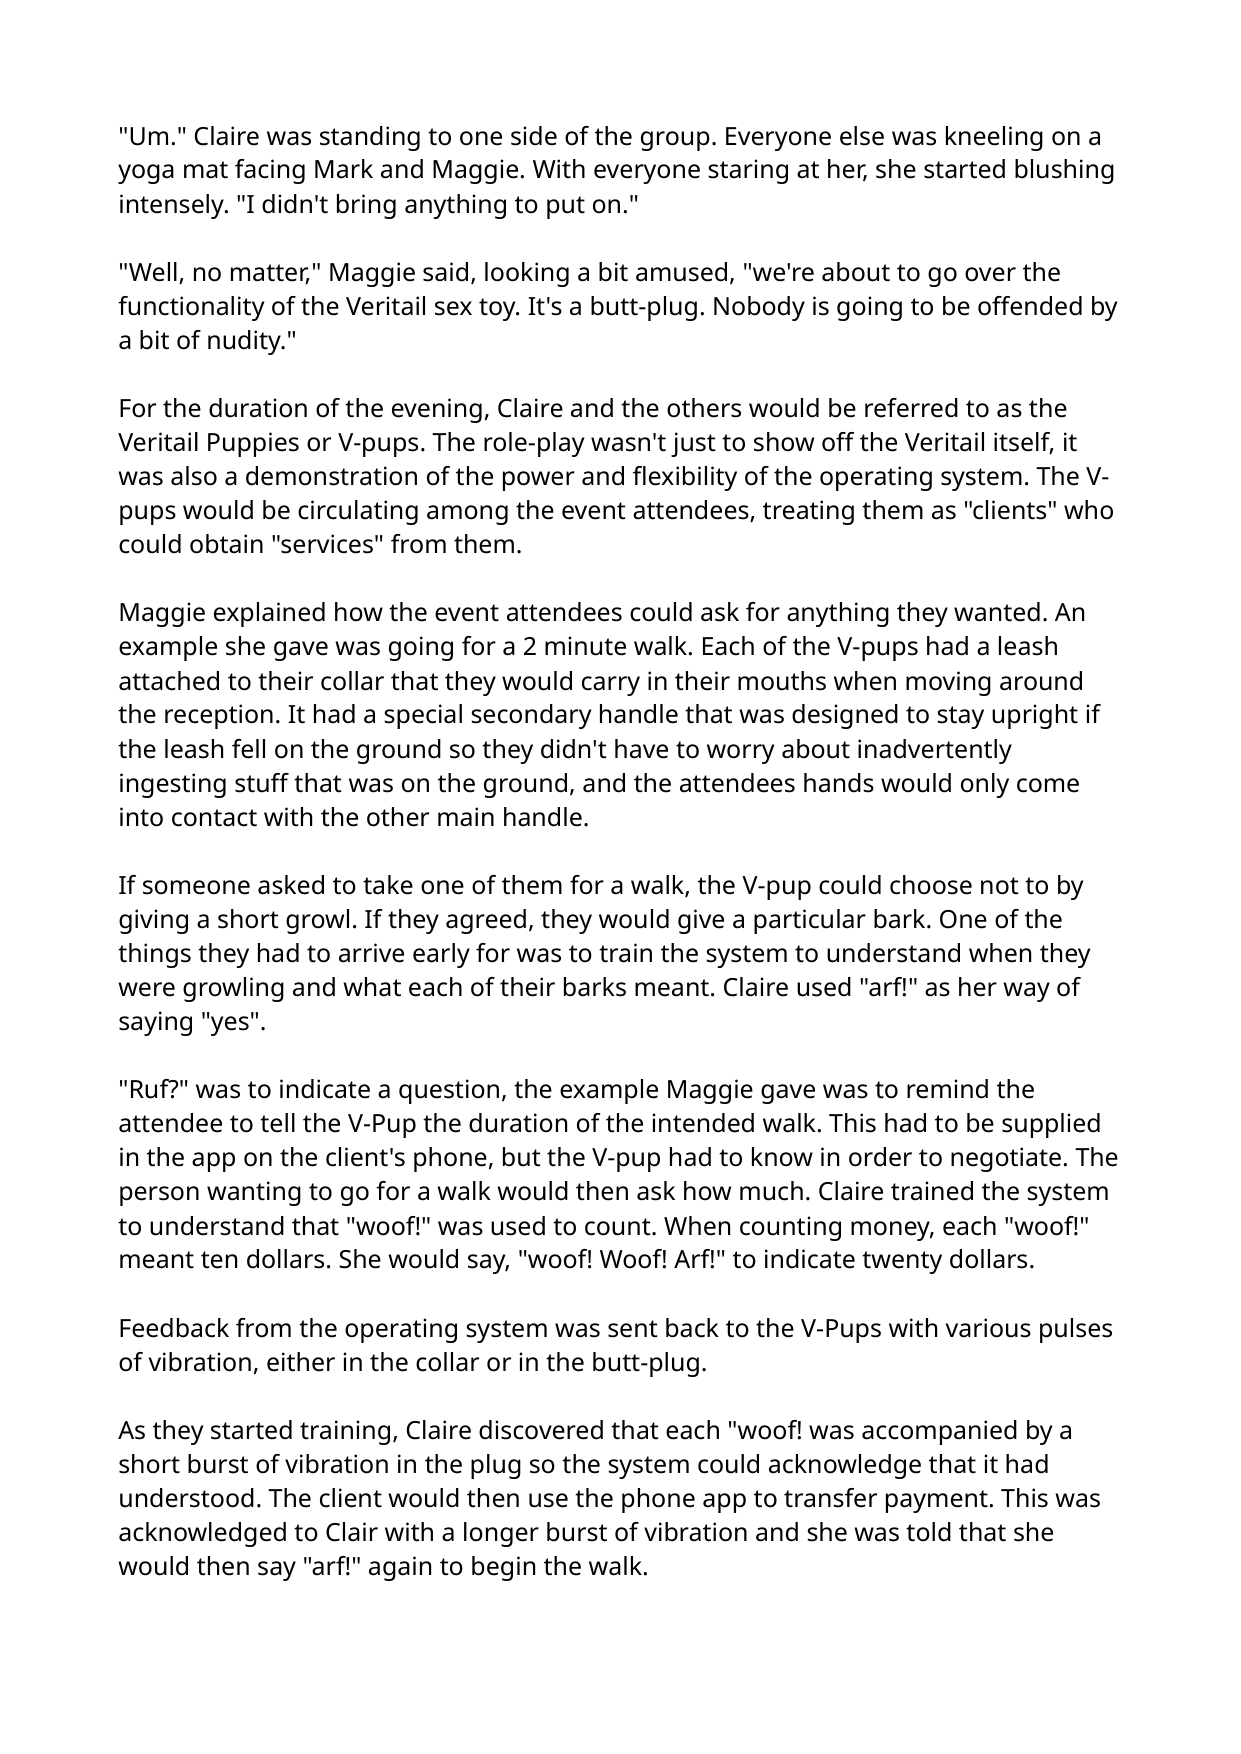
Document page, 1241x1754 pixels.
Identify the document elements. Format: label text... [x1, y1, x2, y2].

text "Um." Claire was standing to one side of the group. Everyone else was kneeling on a yoga mat facing Mark and Maggie. With everyone staring at her, she started blushing intensely. "I didn't bring anything to put on." [118, 118, 1122, 220]
text Maggie explained how the event attendees could ask for anything they wanted. An example she gave was going for a 2 minute walk. Each of the V-pups had a leash attached to their collar that they would carry in their mouths when moving around the reception. It had a special secondary handle that was designed to stay upright if the leash fell on the ground so they didn't have to worry about inadvertently ingesting stuff that was on the ground, and the attendees hands would only come into contact with the other main handle. [118, 595, 1122, 833]
text "Well, no matter," Maggie said, looking a bit amused, "we're about to go over the functionality of the Veritail sex toy. It's a butt-plug. Nobody is going to be offended by a bit of nudity." [118, 254, 1122, 357]
text "Ruf?" was to indicate a question, the example Maggie gave was to remind the attendee to tell the V-Pup the duration of the intended walk. This had to be supplied in the app on the client's phone, but the V-pup had to know in order to negotiate. The person wanting to go for a walk would then ask how much. Claire trained the system to understand that "woof!" was used to count. When counting money, each "woof!" meant ten dollars. She would say, "woof! Woof! Arf!" to indicate twenty dollars. [118, 1072, 1122, 1276]
text Feedback from the operating system was sent back to the V-Pups with various pulses of vibration, either in the collar or in the butt-plug. [118, 1310, 1122, 1378]
text For the duration of the evening, Claire and the others would be referred to as the Veritail Puppies or V-pups. The role-play wasn't just to show off the Veritail itself, it was also a demonstration of the power and flexibility of the operating system. The V-pups would be circulating among the event attendees, treating them as "clients" who could obtain "services" from them. [118, 391, 1122, 561]
text If someone asked to take one of them for a walk, the V-pup could choose not to by giving a short growl. If they agreed, they would give a particular bark. One of the things they had to arrive early for was to train the system to understand when they were growling and what each of their barks meant. Claire used "arf!" as her way of saying "yes". [118, 867, 1122, 1038]
text As they started training, Claire discovered that each "woof! was accompanied by a short burst of vibration in the plug so the system could acknowledge that it had understood. The client would then use the phone app to transfer payment. This was acknowledged to Clair with a longer burst of vibration and she was told that she would then say "arf!" again to begin the walk. [118, 1412, 1122, 1583]
